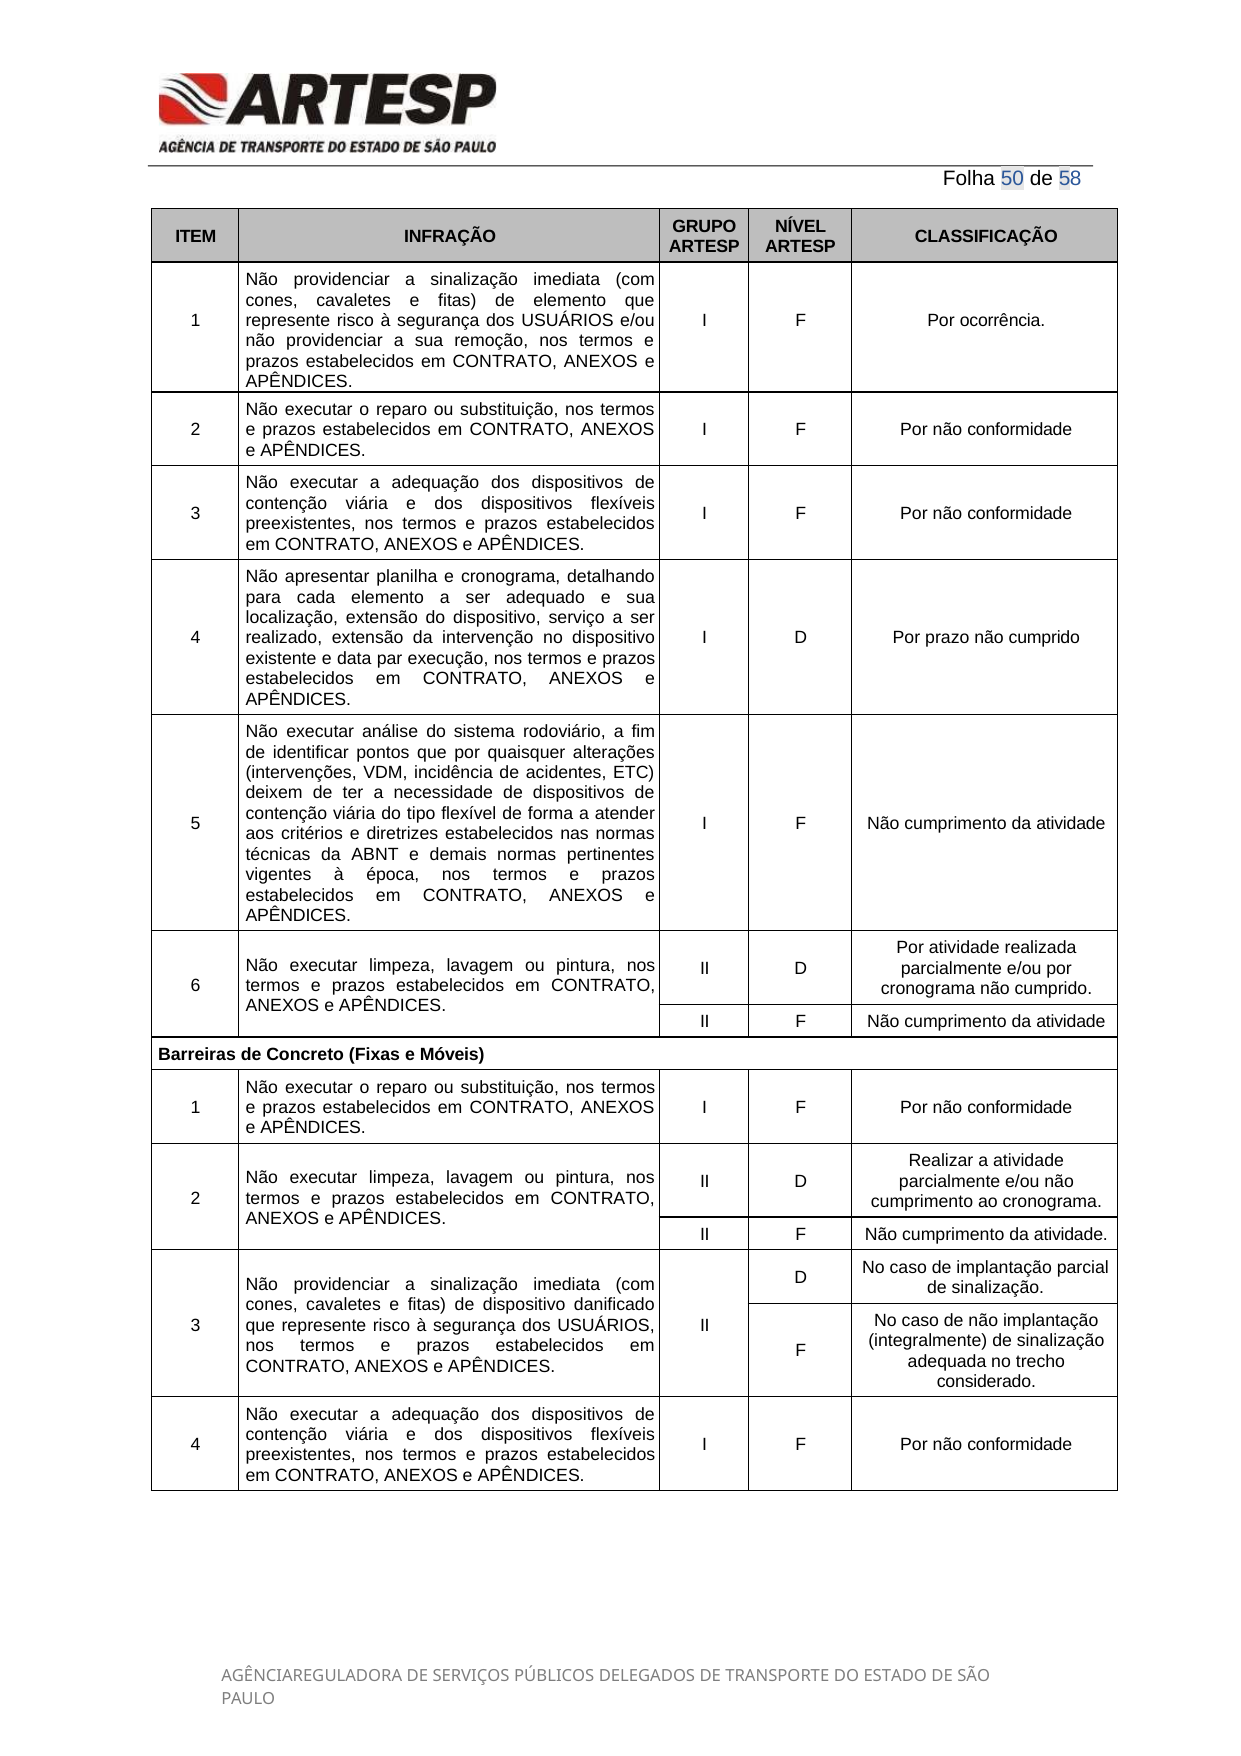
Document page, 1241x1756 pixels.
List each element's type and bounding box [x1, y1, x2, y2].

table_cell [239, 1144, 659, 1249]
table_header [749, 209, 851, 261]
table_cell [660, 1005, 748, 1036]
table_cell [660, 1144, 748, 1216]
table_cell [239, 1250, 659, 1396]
picture [158, 73, 497, 153]
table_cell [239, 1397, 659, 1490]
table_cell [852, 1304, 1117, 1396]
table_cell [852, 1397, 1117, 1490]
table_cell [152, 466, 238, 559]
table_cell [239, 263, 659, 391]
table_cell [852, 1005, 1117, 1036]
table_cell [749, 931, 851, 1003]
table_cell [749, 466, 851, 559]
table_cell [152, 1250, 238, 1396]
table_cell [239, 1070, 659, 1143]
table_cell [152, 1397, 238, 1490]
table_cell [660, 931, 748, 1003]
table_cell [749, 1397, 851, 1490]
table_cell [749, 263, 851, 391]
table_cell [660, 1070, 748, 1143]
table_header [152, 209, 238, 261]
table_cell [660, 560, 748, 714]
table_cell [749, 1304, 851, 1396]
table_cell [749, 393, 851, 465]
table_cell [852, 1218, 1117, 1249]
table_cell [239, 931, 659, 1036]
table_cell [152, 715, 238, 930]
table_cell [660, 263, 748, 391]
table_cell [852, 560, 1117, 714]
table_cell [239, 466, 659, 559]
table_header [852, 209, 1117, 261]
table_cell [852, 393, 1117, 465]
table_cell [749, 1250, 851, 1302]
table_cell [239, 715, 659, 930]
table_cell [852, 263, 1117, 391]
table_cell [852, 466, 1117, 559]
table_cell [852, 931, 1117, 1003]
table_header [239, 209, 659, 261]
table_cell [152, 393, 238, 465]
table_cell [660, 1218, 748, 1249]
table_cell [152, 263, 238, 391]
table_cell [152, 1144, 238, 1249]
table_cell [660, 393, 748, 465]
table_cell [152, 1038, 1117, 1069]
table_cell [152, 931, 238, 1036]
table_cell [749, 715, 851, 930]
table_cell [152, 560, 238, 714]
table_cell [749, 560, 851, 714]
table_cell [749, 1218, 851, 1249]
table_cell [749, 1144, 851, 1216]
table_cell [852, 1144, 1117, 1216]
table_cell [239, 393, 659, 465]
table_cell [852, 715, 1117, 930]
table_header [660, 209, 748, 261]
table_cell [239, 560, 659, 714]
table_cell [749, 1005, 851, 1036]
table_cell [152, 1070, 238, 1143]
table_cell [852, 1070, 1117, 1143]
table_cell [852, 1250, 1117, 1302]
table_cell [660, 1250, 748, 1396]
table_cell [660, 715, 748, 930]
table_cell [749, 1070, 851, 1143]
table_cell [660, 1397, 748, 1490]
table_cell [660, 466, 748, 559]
